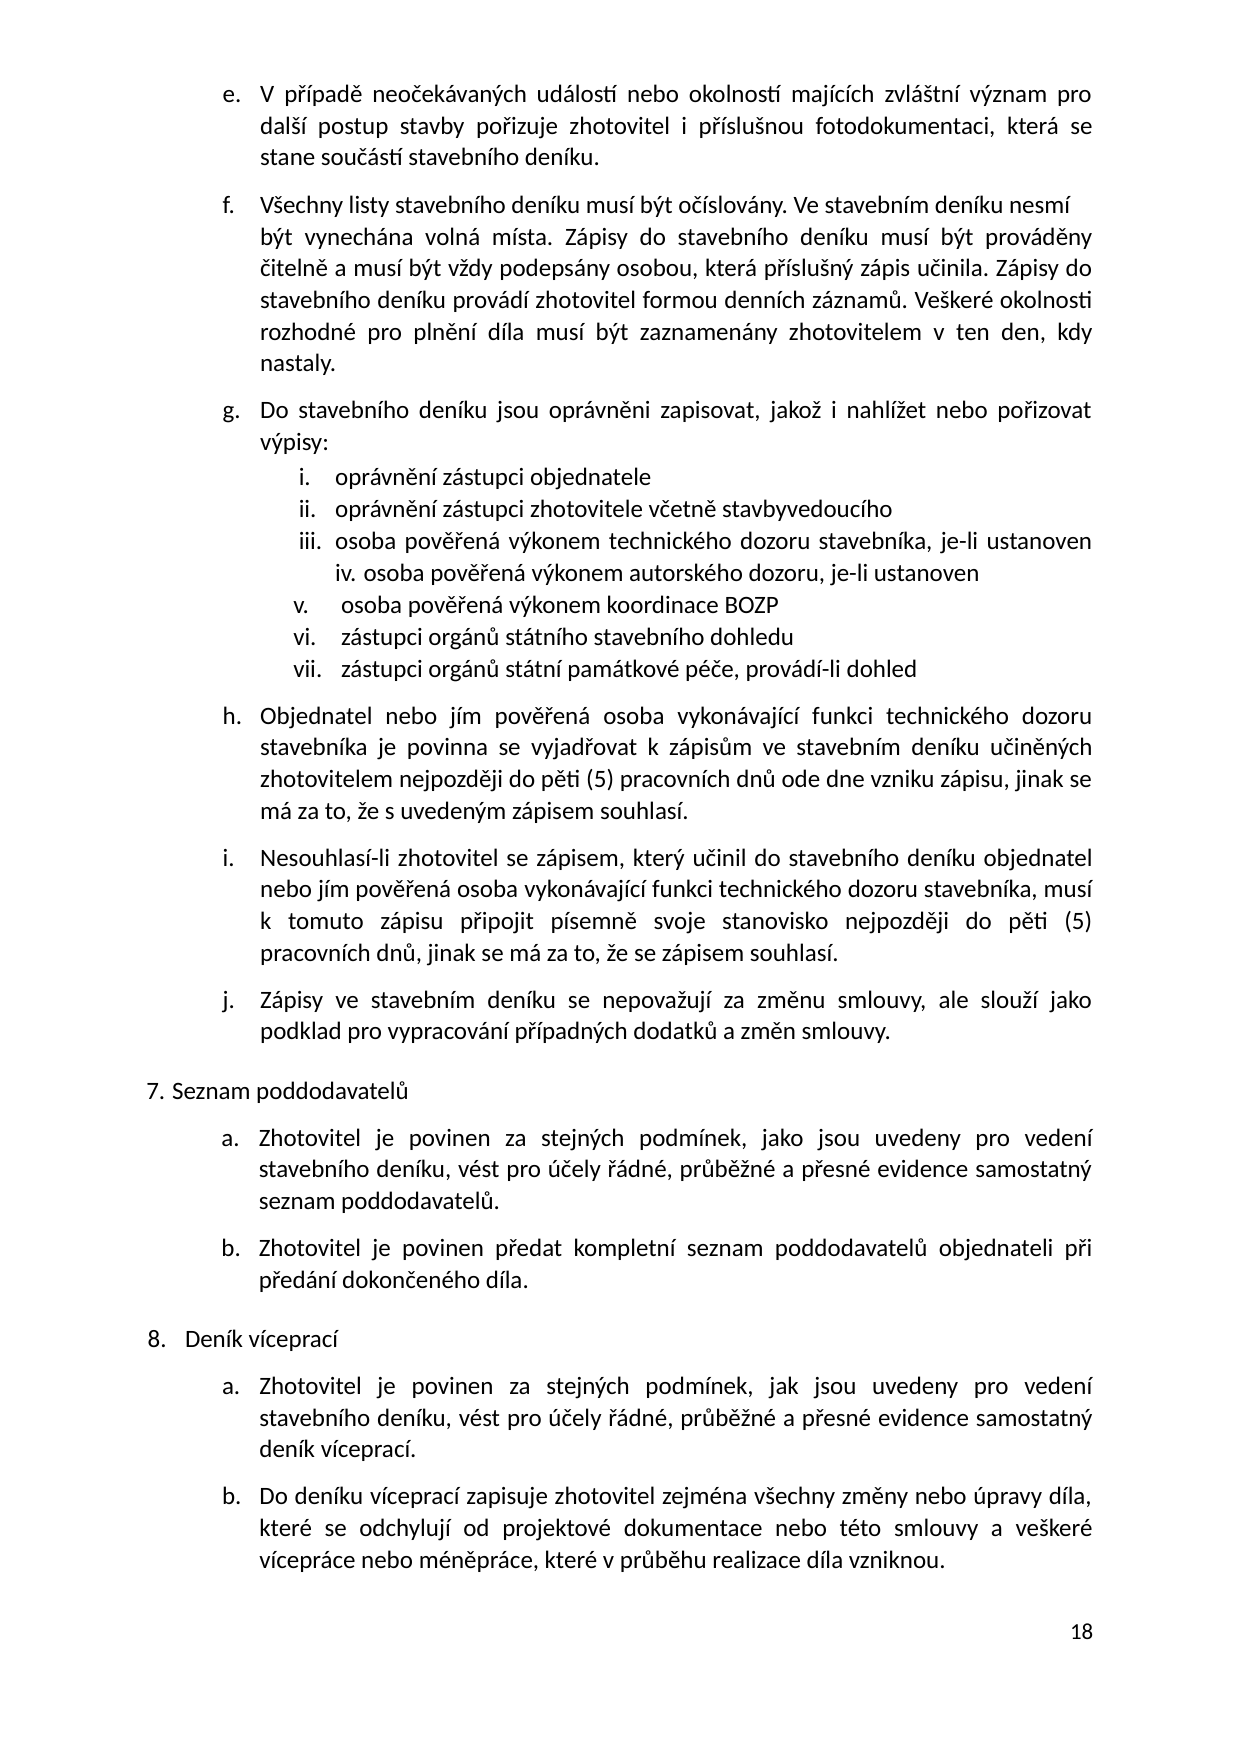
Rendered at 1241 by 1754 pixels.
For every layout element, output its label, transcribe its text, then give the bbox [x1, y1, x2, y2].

list oprávnění zástupci zhotovitele včetně stavbyvedoucího [298, 493, 1093, 523]
list zástupci orgánů státního stavebního dohledu [293, 621, 1093, 652]
list Všechny listy stavebního deníku musí být očíslovány. Ve stavebním deníku nesmí [222, 189, 1093, 219]
list Zhotovitel je povinen za stejných podmínek, jako jsou uvedeny pro vedení stavebního deníku, vést pro účely řádné, průběžné a přesné evidence samostatný seznam poddodavatelů. [221, 1122, 1093, 1216]
list oprávnění zástupci objednatele [298, 461, 1093, 491]
list osoba pověřená výkonem technického dozoru stavebníka, je-li ustanoven iv. osoba pověřená výkonem autorského dozoru, je-li ustanoven [298, 525, 1093, 587]
subtitle 7. Seznam poddodavatelů [146, 1075, 1093, 1106]
text být vynechána volná místa. Zápisy do stavebního deníku musí být prováděny čitelně a musí být vždy podepsány osobou, která příslušný zápis učinila. Zápisy do stavebního deníku provádí zhotovitel formou denních záznamů. Veškeré okolnosti rozhodné pro plnění díla musí být zaznamenány zhotovitelem v ten den, kdy nastaly. [260, 221, 1093, 378]
list Do stavebního deníku jsou oprávněni zapisovat, jakož i nahlížet nebo pořizovat výpisy: [222, 394, 1093, 457]
list V případě neočekávaných událostí nebo okolností majících zvláštní význam pro další postup stavby pořizuje zhotovitel i příslušnou fotodokumentaci, která se stane součástí stavebního deníku. [222, 78, 1093, 172]
list Objednatel nebo jím pověřená osoba vykonávající funkci technického dozoru stavebníka je povinna se vyjadřovat k zápisům ve stavebním deníku učiněných zhotovitelem nejpozději do pěti (5) pracovních dnů ode dne vzniku zápisu, jinak se má za to, že s uvedeným zápisem souhlasí. [222, 700, 1093, 825]
list Deník víceprací [147, 1323, 1093, 1354]
list Nesouhlasí-li zhotovitel se zápisem, který učinil do stavebního deníku objednatel nebo jím pověřená osoba vykonávající funkci technického dozoru stavebníka, musí k tomuto zápisu připojit písemně svoje stanovisko nejpozději do pěti (5) pracovních dnů, jinak se má za to, že se zápisem souhlasí. [222, 842, 1093, 967]
list zástupci orgánů státní památkové péče, provádí-li dohled [293, 653, 1093, 684]
list osoba pověřená výkonem koordinace BOZP [293, 589, 1093, 619]
list Zhotovitel je povinen předat kompletní seznam poddodavatelů objednateli při předání dokončeného díla. [221, 1232, 1093, 1294]
list Zápisy ve stavebním deníku se nepovažují za změnu smlouvy, ale slouží jako podklad pro vypracování případných dodatků a změn smlouvy. [222, 984, 1093, 1046]
list Zhotovitel je povinen za stejných podmínek, jak jsou uvedeny pro vedení stavebního deníku, vést pro účely řádné, průběžné a přesné evidence samostatný deník víceprací. [222, 1370, 1093, 1464]
list Do deníku víceprací zapisuje zhotovitel zejména všechny změny nebo úpravy díla, které se odchylují od projektové dokumentace nebo této smlouvy a veškeré vícepráce nebo méněpráce, které v průběhu realizace díla vzniknou. [222, 1480, 1093, 1574]
